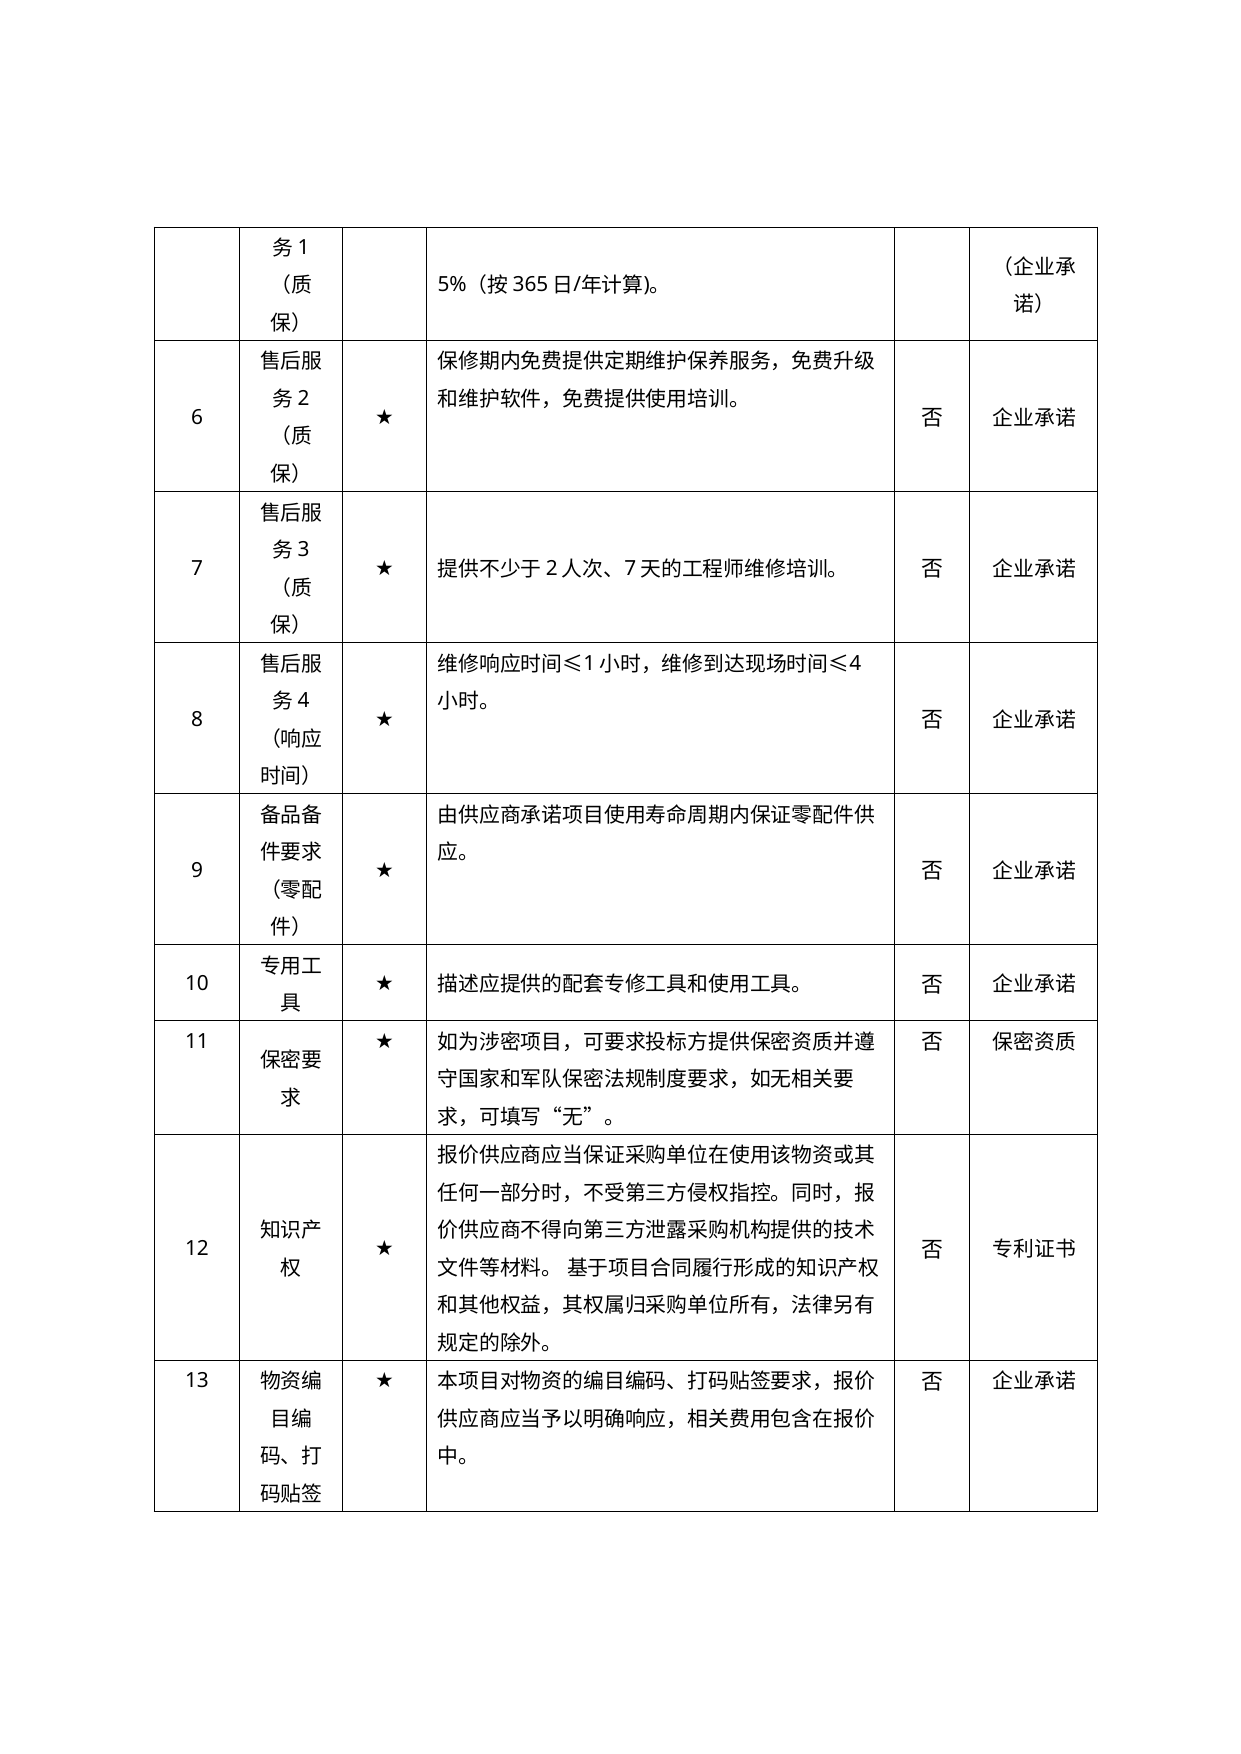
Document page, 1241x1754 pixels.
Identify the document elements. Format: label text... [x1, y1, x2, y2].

table_cell ★ [343, 945, 426, 1020]
table_cell 否 [895, 492, 969, 642]
table_cell 否 [895, 945, 969, 1020]
table_cell 企业承诺 [970, 1361, 1097, 1511]
table_cell 如为涉密项目，可要求投标方提供保密资质并遵守国家和军队保密法规制度要求，如无相关要求，可填写“无”。 [427, 1021, 894, 1134]
table_cell 企业承诺 [970, 492, 1097, 642]
table_cell 报价供应商应当保证采购单位在使用该物资或其任何一部分时，不受第三方侵权指控。同时，报价供应商不得向第三方泄露采购机构提供的技术文件等材料。 基于项目合同履行形成的知识产权和其他权益，其权属归采购单位所有，法律另有规定的除外。 [427, 1135, 894, 1360]
table_cell 保密资质 [970, 1021, 1097, 1134]
table_cell ★ [343, 1361, 426, 1511]
table_cell 保修期内免费提供定期维护保养服务，免费升级和维护软件，免费提供使用培训。 [427, 341, 894, 491]
table_cell 6 [155, 341, 239, 491]
table_cell 否 [895, 341, 969, 491]
table_cell 由供应商承诺项目使用寿命周期内保证零配件供应。 [427, 794, 894, 944]
table_cell ★ [343, 341, 426, 491]
table_cell 企业承诺 [970, 643, 1097, 793]
table_cell ★ [343, 228, 426, 340]
table_cell 提供不少于2人次、7天的工程师维修培训。 [427, 492, 894, 642]
table_cell 否 [895, 1135, 969, 1360]
table_cell 描述应提供的配套专修工具和使用工具。 [427, 945, 894, 1020]
table_cell ★ [343, 794, 426, 944]
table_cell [427, 228, 894, 340]
table_cell 企业承诺 [970, 794, 1097, 944]
table_cell 物资编目编码、打码贴签要求 [240, 1361, 342, 1511]
table_cell ★ [343, 1021, 426, 1134]
table_cell 11 [155, 1021, 239, 1134]
table_cell 售后服务3 （质保） [240, 492, 342, 642]
table_cell 5 [155, 228, 239, 340]
table_cell ★ [343, 492, 426, 642]
table_cell 否 [895, 643, 969, 793]
table_cell 售后服务1 （质保） [240, 228, 342, 340]
table_cell ★ [343, 643, 426, 793]
table_cell 专利证书 [970, 1135, 1097, 1360]
table_cell 10 [155, 945, 239, 1020]
table_cell 9 [155, 794, 239, 944]
table_cell 否 [895, 1021, 969, 1134]
table_cell ★ [343, 1135, 426, 1360]
table_cell 7 [155, 492, 239, 642]
table_cell 知识产权 [240, 1135, 342, 1360]
table_cell 保密要求 [240, 1021, 342, 1134]
table_cell 8 [155, 643, 239, 793]
table_cell 企业承诺 [970, 945, 1097, 1020]
table_cell 12 [155, 1135, 239, 1360]
table_cell 否 [895, 228, 969, 340]
table_cell 售后服务4 （响应时间） [240, 643, 342, 793]
table_cell 企业承诺 [970, 341, 1097, 491]
table_cell 专用工具 [240, 945, 342, 1020]
table_cell 维修响应时间≤1小时，维修到达现场时间≤4小时。 [427, 643, 894, 793]
table_cell 售后服务2 （质保） [240, 341, 342, 491]
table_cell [427, 1361, 894, 1511]
table_cell 13 [155, 1361, 239, 1511]
table_cell 原厂授权（企业承诺） [970, 228, 1097, 340]
table_cell 否 [895, 794, 969, 944]
table_cell 否 [895, 1361, 969, 1511]
table_cell 备品备件要求（零配件） [240, 794, 342, 944]
